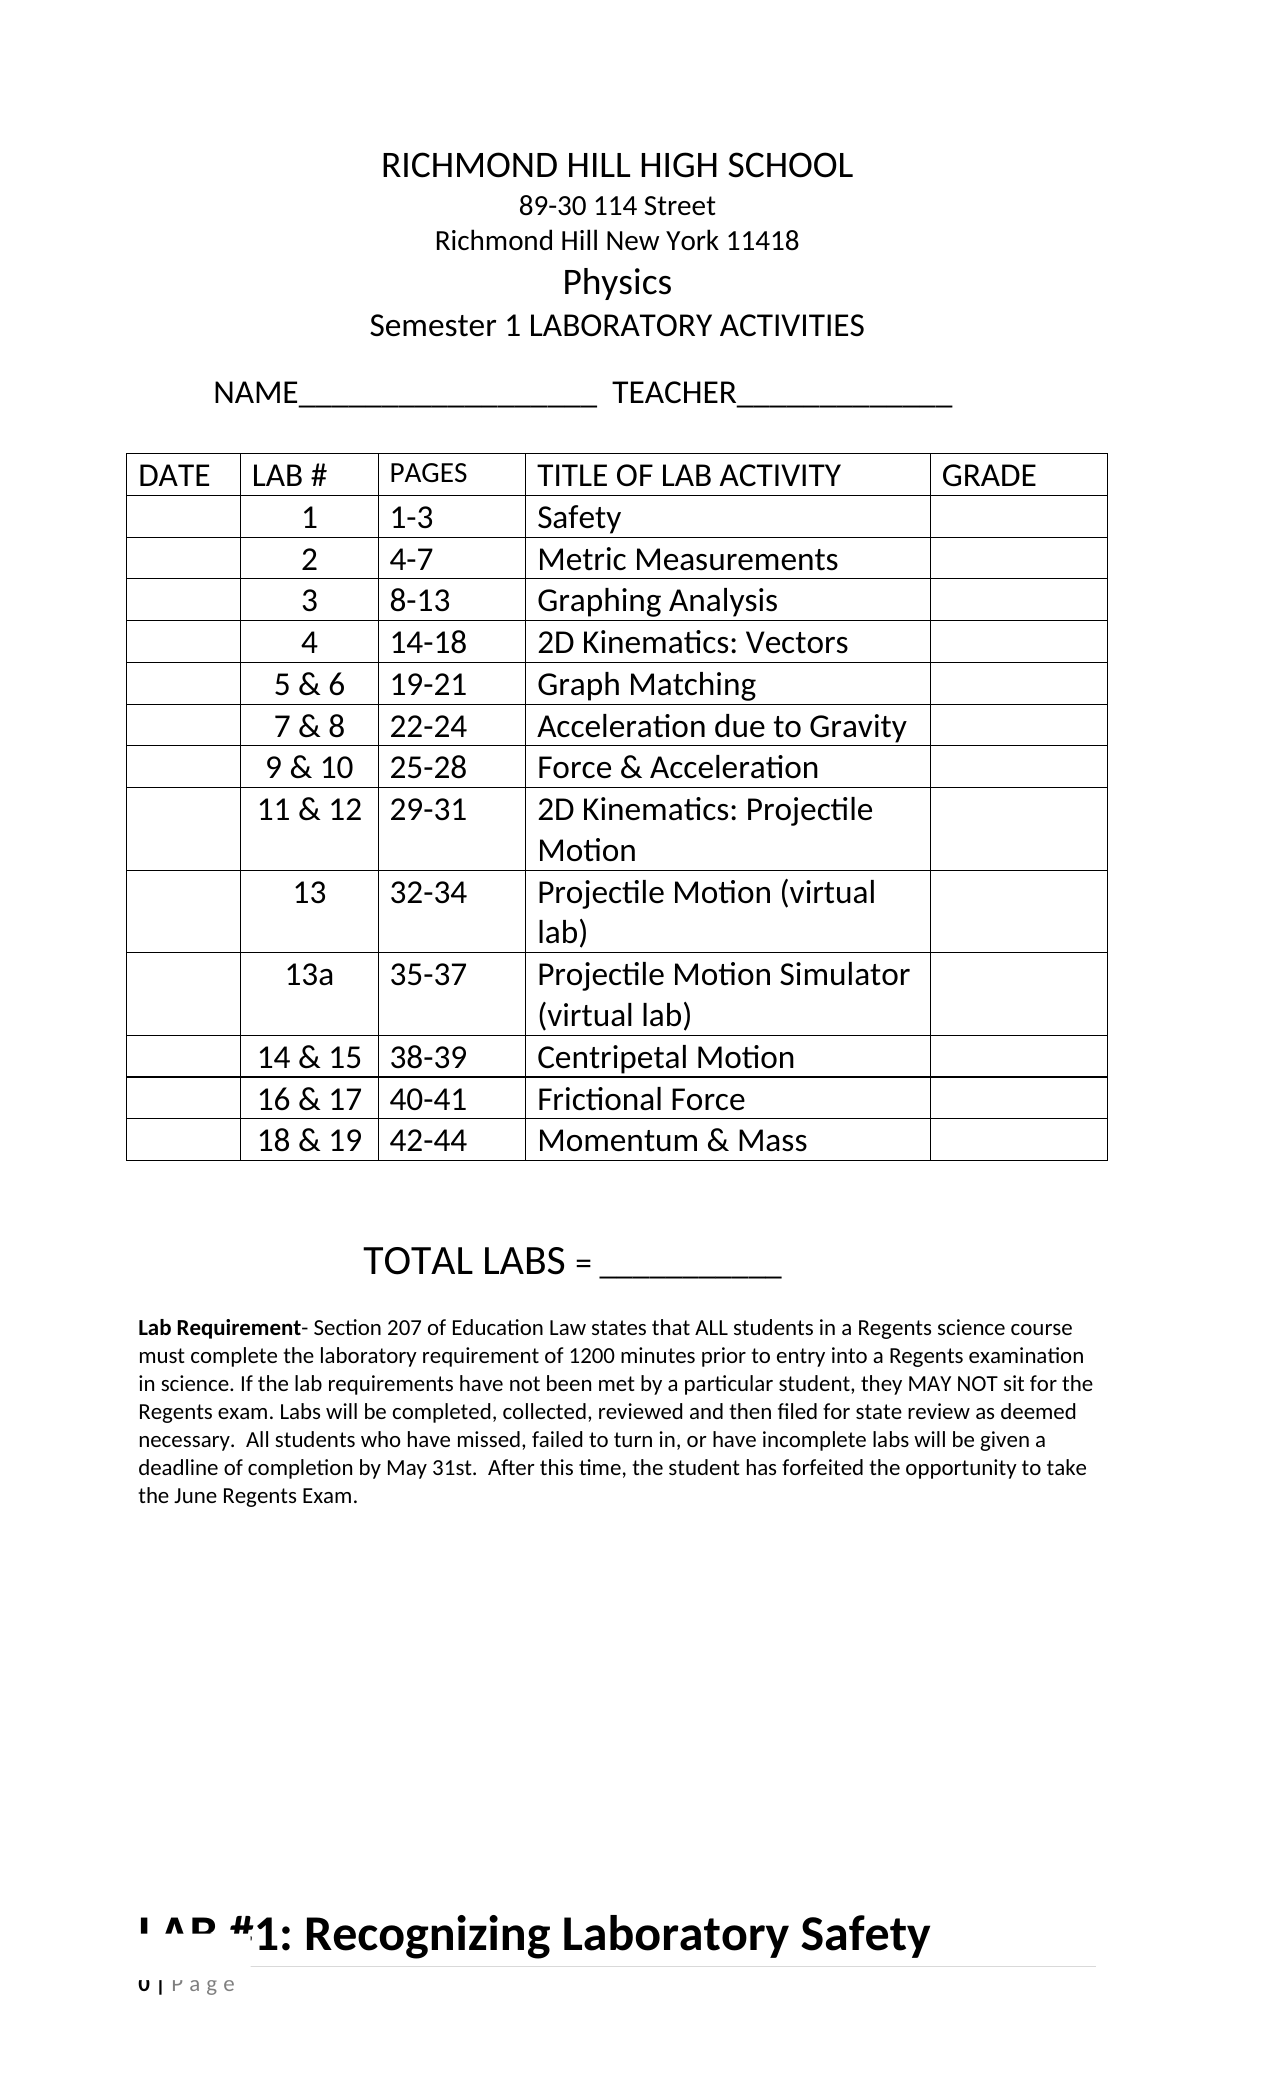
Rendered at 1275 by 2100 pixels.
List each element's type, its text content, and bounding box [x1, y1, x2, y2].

table_cell 13a [241, 953, 378, 1035]
table_cell 1-3 [379, 496, 525, 537]
text Richmond Hill New York 11418 [138, 222, 1096, 258]
table_cell [931, 1036, 1107, 1076]
table_cell Graphing Analysis [526, 579, 930, 620]
table_cell 14-18 [379, 621, 525, 662]
text RICHMOND HILL HIGH SCHOOL [138, 141, 1096, 187]
table_cell Acceleration due to Gravity [526, 705, 930, 745]
table_cell [931, 579, 1107, 620]
table_cell [127, 1078, 240, 1118]
table_header GRADE [931, 454, 1107, 495]
table_cell 13 [241, 871, 378, 952]
table_cell 18 & 19 [241, 1119, 378, 1160]
table_cell 2D Kinematics: Projectile Motion [526, 788, 930, 870]
table_cell 40-41 [379, 1078, 525, 1118]
table_cell [127, 705, 240, 745]
text LAB #1: Recognizing Laboratory Safety [138, 1902, 1096, 1963]
table_cell [931, 705, 1107, 745]
table_cell [931, 1119, 1107, 1160]
table_cell 8-13 [379, 579, 525, 620]
table_cell [127, 746, 240, 787]
table_cell 9 & 10 [241, 746, 378, 787]
table_cell [931, 1078, 1107, 1118]
table_cell 4 [241, 621, 378, 662]
table_cell Graph Matching [526, 663, 930, 704]
table_cell 5 & 6 [241, 663, 378, 704]
table_cell 42-44 [379, 1119, 525, 1160]
table_cell 3 [241, 579, 378, 620]
table_header TITLE OF LAB ACTIVITY [526, 454, 930, 495]
table_cell [127, 579, 240, 620]
table_header DATE [127, 454, 240, 495]
table_cell 25-28 [379, 746, 525, 787]
table_cell 11 & 12 [241, 788, 378, 870]
table_cell [931, 538, 1107, 578]
text TOTAL LABS = ___________ [138, 1234, 1096, 1285]
table_cell [127, 788, 240, 870]
table_header PAGES [379, 454, 525, 495]
table_cell [127, 953, 240, 1035]
table_cell Centripetal Motion [526, 1036, 930, 1076]
text Semester 1 LABORATORY ACTIVITIES [138, 304, 1096, 345]
table_cell [931, 496, 1107, 537]
table_cell [931, 621, 1107, 662]
table_cell Metric Measurements [526, 538, 930, 578]
text Lab Requirement- Section 207 of Education Law states that ALL students in a Regents science course must complete the laboratory requirement of 1200 minutes prior to entry into a Regents examination in science. If the lab requirements have not been met by a particular student, they MAY NOT sit for the Regents exam. Labs will be completed, collected, reviewed and then filed for state review as deemed necessary. All students who have missed, failed to turn in, or have incomplete labs will be given a deadline of completion by May 31st. After this time, the student has forfeited the opportunity to take the June Regents Exam. [138, 1313, 1096, 1509]
table_cell [931, 788, 1107, 870]
table_cell 35-37 [379, 953, 525, 1035]
table_cell Force & Acceleration [526, 746, 930, 787]
table_cell [127, 1036, 240, 1076]
table_cell 4-7 [379, 538, 525, 578]
table_cell [127, 496, 240, 537]
table_cell [127, 538, 240, 578]
table_cell Projectile Motion (virtual lab) [526, 871, 930, 952]
table_cell 22-24 [379, 705, 525, 745]
table_cell 38-39 [379, 1036, 525, 1076]
text 89-30 114 Street [138, 187, 1096, 222]
table_cell [127, 663, 240, 704]
table_cell Safety [526, 496, 930, 537]
table_cell 32-34 [379, 871, 525, 952]
table_cell 14 & 15 [241, 1036, 378, 1076]
table_cell [931, 663, 1107, 704]
table_cell 19-21 [379, 663, 525, 704]
text Physics [138, 258, 1096, 304]
table_cell Frictional Force [526, 1078, 930, 1118]
table_cell 29-31 [379, 788, 525, 870]
table_cell [931, 871, 1107, 952]
table_cell [931, 953, 1107, 1035]
table_cell 7 & 8 [241, 705, 378, 745]
table_cell 2D Kinematics: Vectors [526, 621, 930, 662]
table_cell [127, 621, 240, 662]
table_cell 2 [241, 538, 378, 578]
text NAME__________________ TEACHER_____________ [138, 372, 1096, 412]
table_cell [931, 746, 1107, 787]
table_cell 1 [241, 496, 378, 537]
table_header LAB # [241, 454, 378, 495]
table_cell [127, 1119, 240, 1160]
table_cell [127, 871, 240, 952]
table_cell Momentum & Mass [526, 1119, 930, 1160]
table_cell 16 & 17 [241, 1078, 378, 1118]
table_cell Projectile Motion Simulator (virtual lab) [526, 953, 930, 1035]
